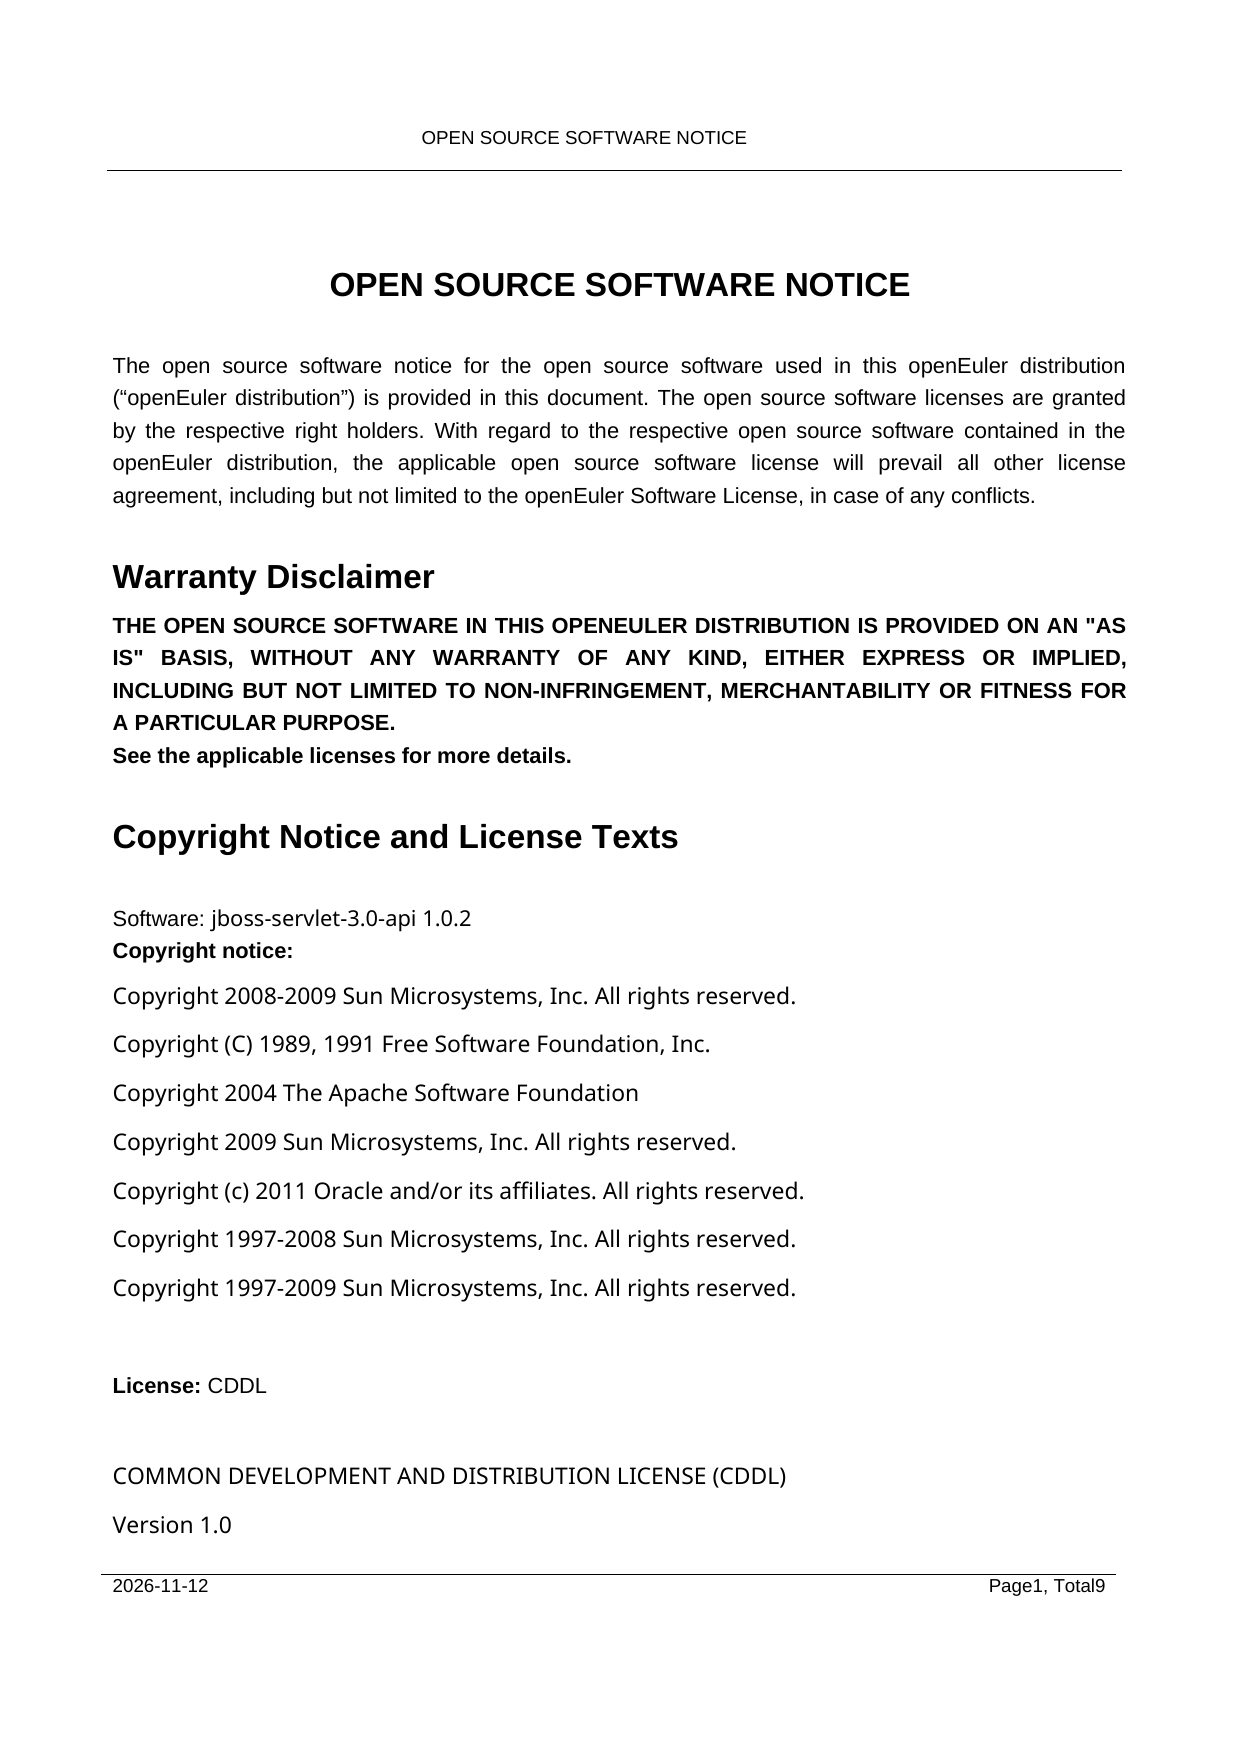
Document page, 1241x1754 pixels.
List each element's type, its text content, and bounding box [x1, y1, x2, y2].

text Warranty Disclaimer [112, 544, 1128, 609]
text THE OPEN SOURCE SOFTWARE IN THIS OPENEULER DISTRIBUTION IS PROVIDED ON AN "AS IS" BASIS, WITHOUT ANY WARRANTY OF ANY KIND, EITHER EXPRESS OR IMPLIED, INCLUDING BUT NOT LIMITED TO NON-INFRINGEMENT, MERCHANTABILITY OR FITNESS FOR A PARTICULAR PURPOSE. See the applicable licenses for more details. [112, 609, 1128, 771]
text Copyright notice: [112, 934, 1128, 966]
text The open source software notice for the open source software used in this openEuler distribution (“openEuler distribution”) is provided in this document. The open source software licenses are granted by the respective right holders. With regard to the respective open source software contained in the openEuler distribution, the applicable open source software license will prevail all other license agreement, including but not limited to the openEuler Software License, in case of any conflicts. [112, 349, 1128, 511]
text License: CDDL [112, 1369, 1128, 1402]
text Copyright 2008-2009 Sun Microsystems, Inc. All rights reserved. Copyright (C) 1989, 1991 Free Software Foundation, Inc. Copyright 2004 The Apache Software Foundation Copyright 2009 Sun Microsystems, Inc. All rights reserved. Copyright (c) 2011 Oracle and/or its affiliates. All rights reserved. Copyright 1997-2008 Sun Microsystems, Inc. All rights reserved. Copyright 1997-2009 Sun Microsystems, Inc. All rights reserved. [112, 979, 1128, 1353]
text OPEN SOURCE SOFTWARE NOTICE [112, 251, 1128, 316]
text Software: jboss-servlet-3.0-api 1.0.2 [112, 901, 1128, 934]
text Copyright Notice and License Texts [112, 804, 1128, 869]
text COMMON DEVELOPMENT AND DISTRIBUTION LICENSE (CDDL) Version 1.0 [112, 1459, 1128, 1541]
